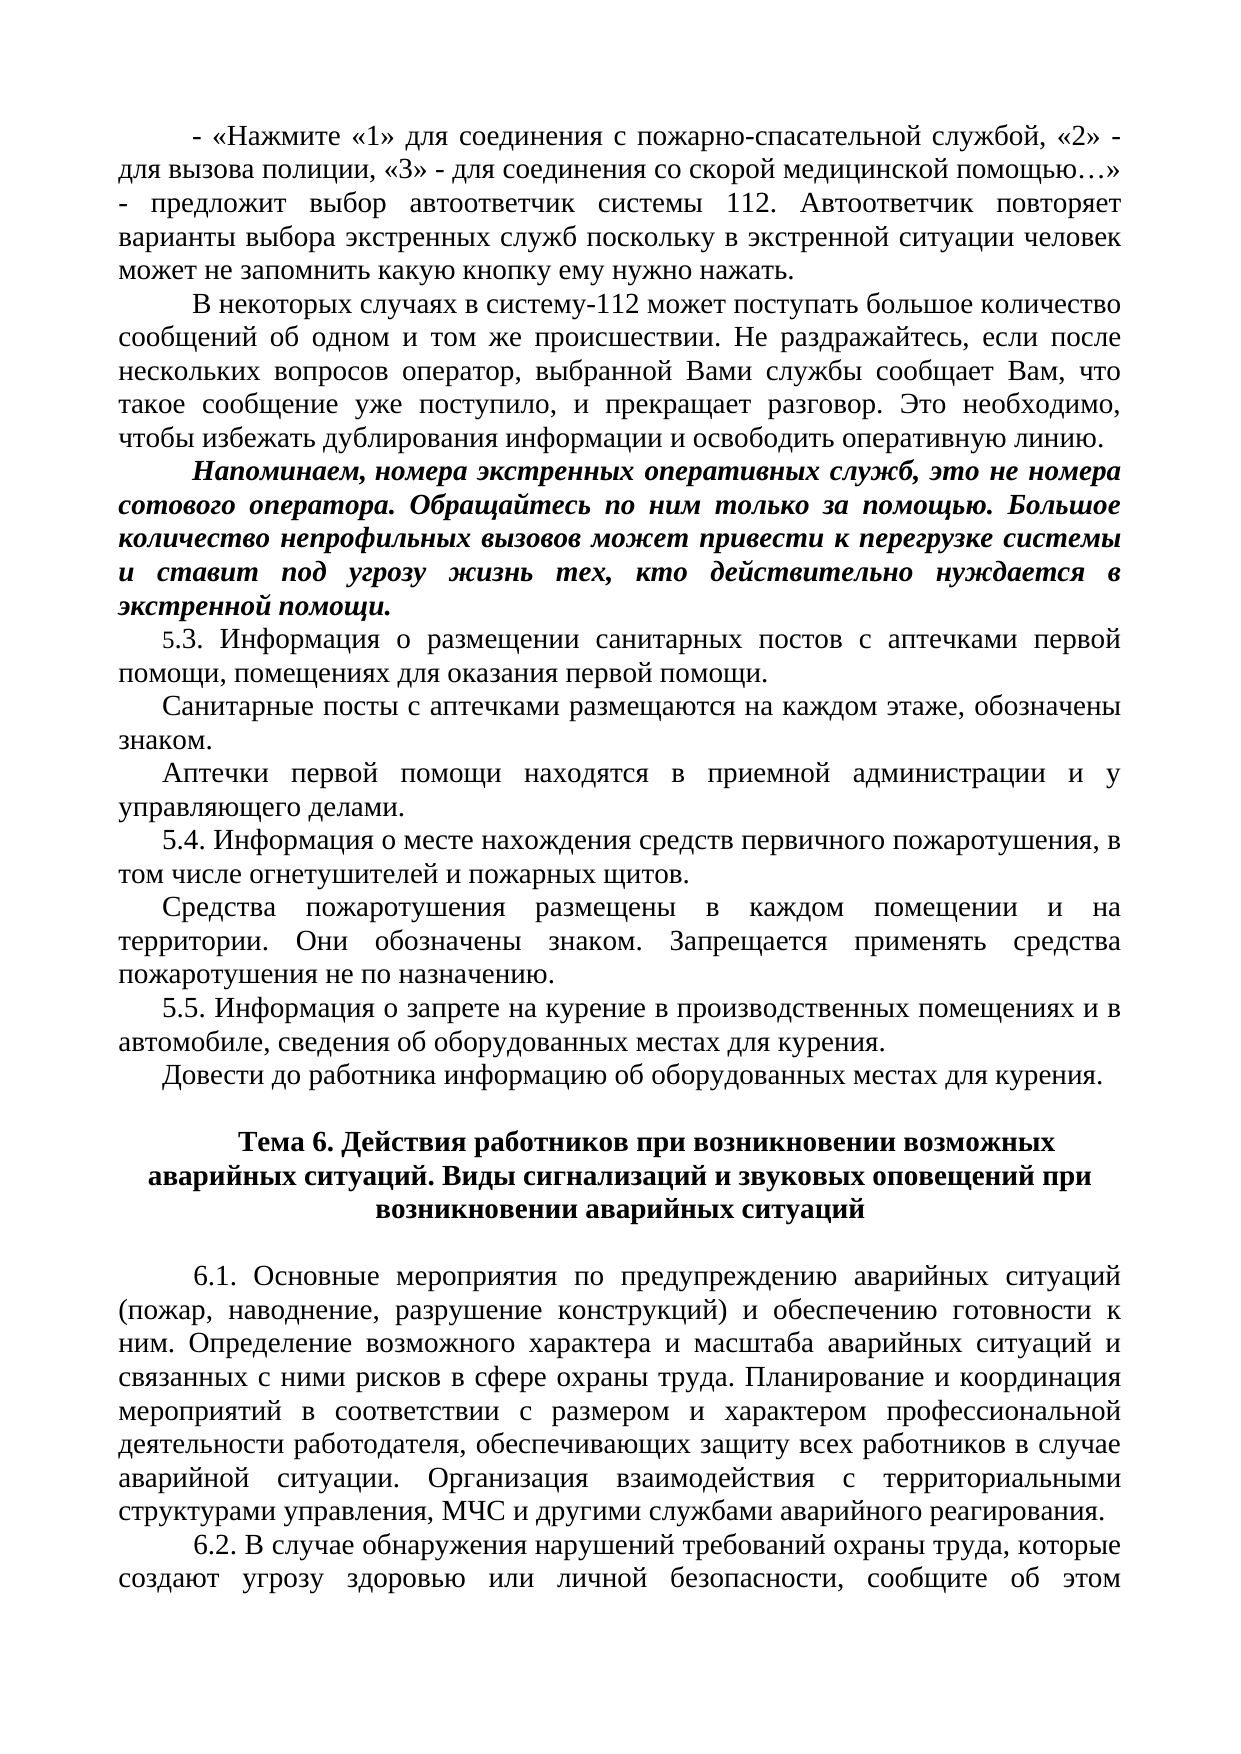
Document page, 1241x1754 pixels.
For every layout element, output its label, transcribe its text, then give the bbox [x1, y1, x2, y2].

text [118, 1527, 1122, 1594]
text 5.5. Информация о запрете на курение в производственных помещениях и в автомобиле, сведения об оборудованных местах для курения. [118, 990, 1122, 1057]
text Довести до работника информацию об оборудованных местах для курения. [118, 1057, 1122, 1091]
text Аптечки первой помощи находятся в приемной администрации и у управляющего делами. [118, 755, 1122, 822]
text Санитарные посты с аптечками размещаются на каждом этаже, обозначены знаком. [118, 688, 1122, 755]
text Средства пожаротушения размещены в каждом помещении и на территории. Они обозначены знаком. Запрещается применять средства пожаротушения не по назначению. [118, 889, 1122, 990]
text В некоторых случаях в систему-112 может поступать большое количество сообщений об одном и том же происшествии. Не раздражайтесь, если после нескольких вопросов оператор, выбранной Вами службы сообщает Вам, что такое сообщение уже поступило, и прекращает разговор. Это необходимо, чтобы избежать дублирования информации и освободить оперативную линию. [118, 286, 1122, 453]
text Тема 6. Действия работников при возникновении возможных аварийных ситуаций. Виды сигнализаций и звуковых оповещений при возникновении аварийных ситуаций [118, 1124, 1122, 1225]
text 5.4. Информация о месте нахождения средств первичного пожаротушения, в том числе огнетушителей и пожарных щитов. [118, 822, 1122, 889]
text 6.1. Основные мероприятия по предупреждению аварийных ситуаций (пожар, наводнение, разрушение конструкций) и обеспечению готовности к ним. Определение возможного характера и масштаба аварийных ситуаций и связанных с ними рисков в сфере охраны труда. Планирование и координация мероприятий в соответствии с размером и характером профессиональной деятельности работодателя, обеспечивающих защиту всех работников в случае аварийной ситуации. Организация взаимодействия с территориальными структурами управления, МЧС и другими службами аварийного реагирования. [118, 1258, 1122, 1527]
text 5.3. Информация о размещении санитарных постов с аптечками первой помощи, помещениях для оказания первой помощи. [118, 621, 1122, 688]
text - «Нажмите «1» для соединения с пожарно-спасательной службой, «2» - для вызова полиции, «3» - для соединения со скорой медицинской помощью…» - предложит выбор автоответчик системы 112. Автоответчик повторяет варианты выбора экстренных служб поскольку в экстренной ситуации человек может не запомнить какую кнопку ему нужно нажать. [118, 118, 1122, 286]
text Напоминаем, номера экстренных оперативных служб, это не номера сотового оператора. Обращайтесь по ним только за помощью. Большое количество непрофильных вызовов может привести к перегрузке системы и ставит под угрозу жизнь тех, кто действительно нуждается в экстренной помощи. [118, 453, 1122, 621]
